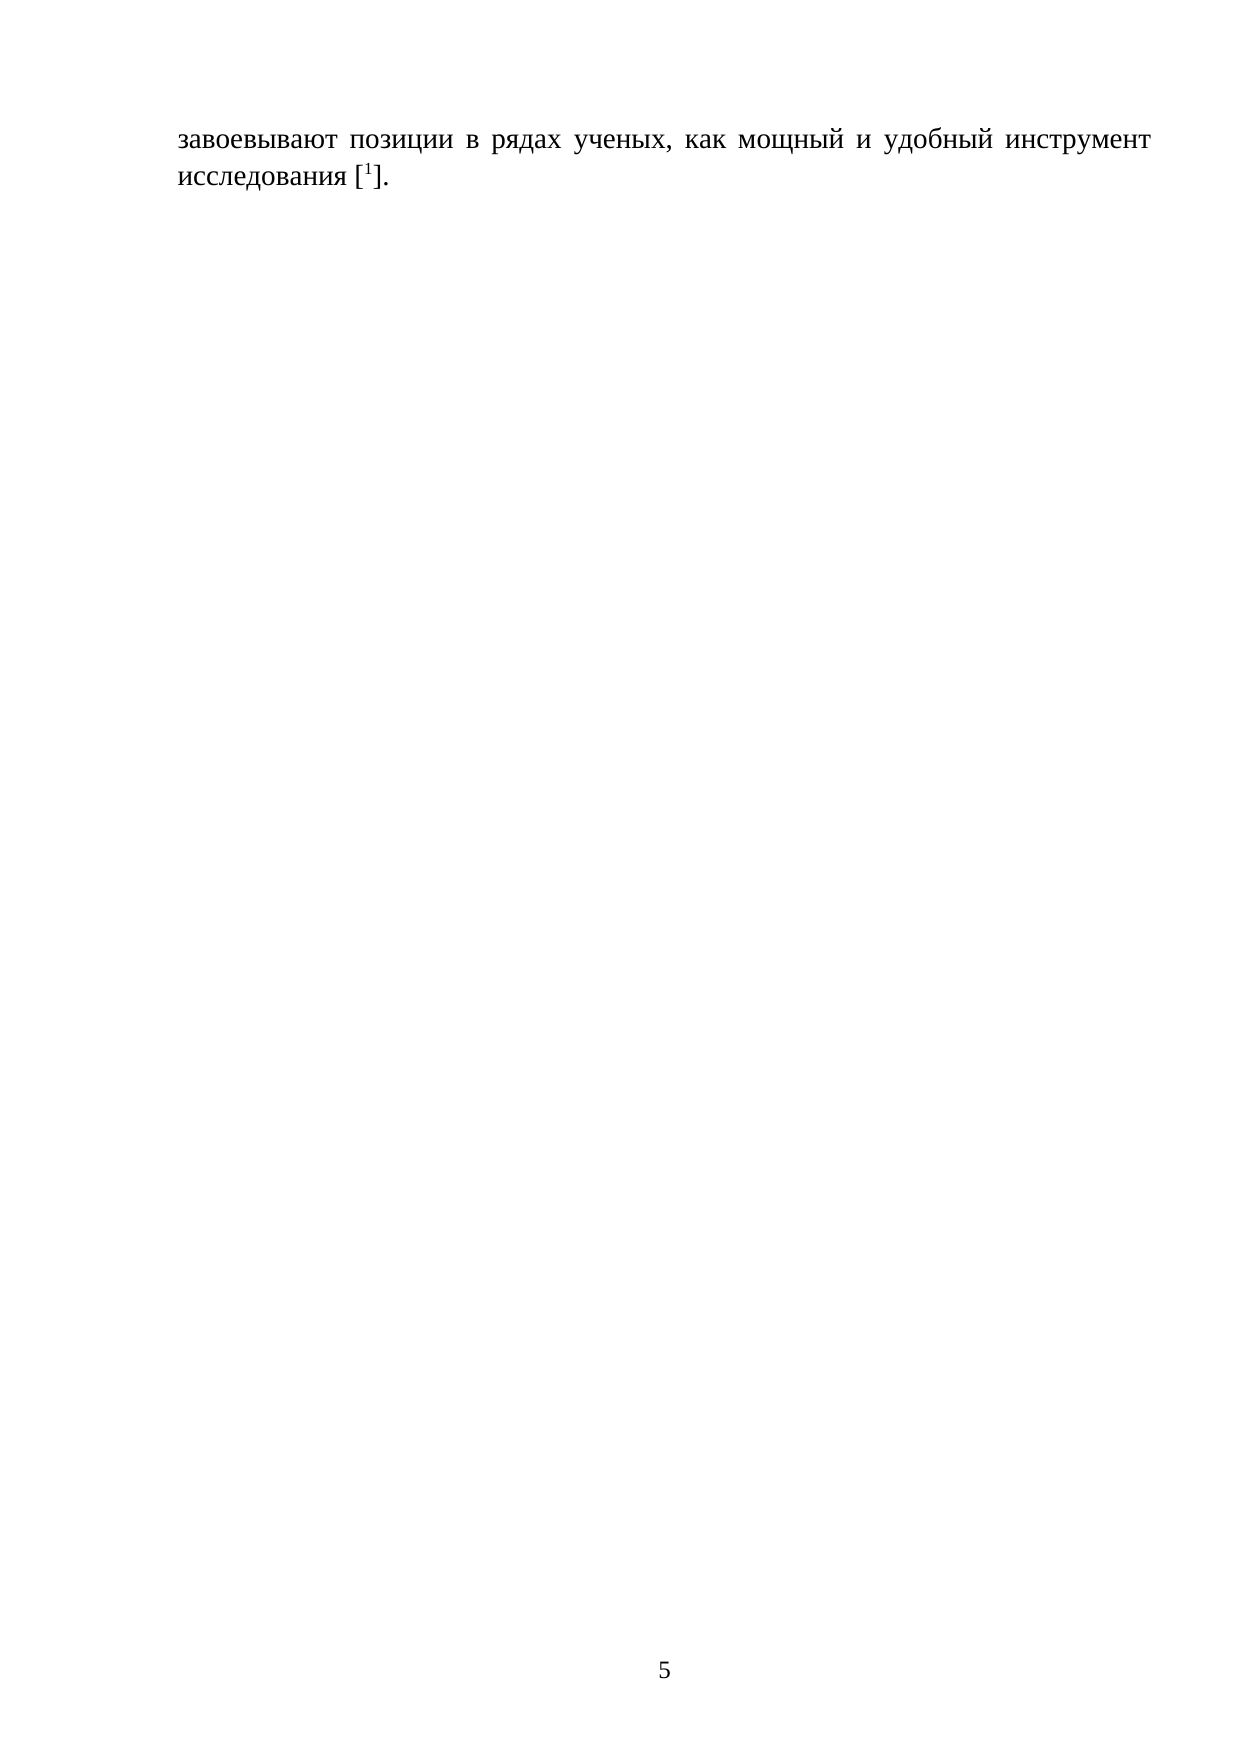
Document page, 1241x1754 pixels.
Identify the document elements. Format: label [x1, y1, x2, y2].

text [177, 118, 1152, 193]
